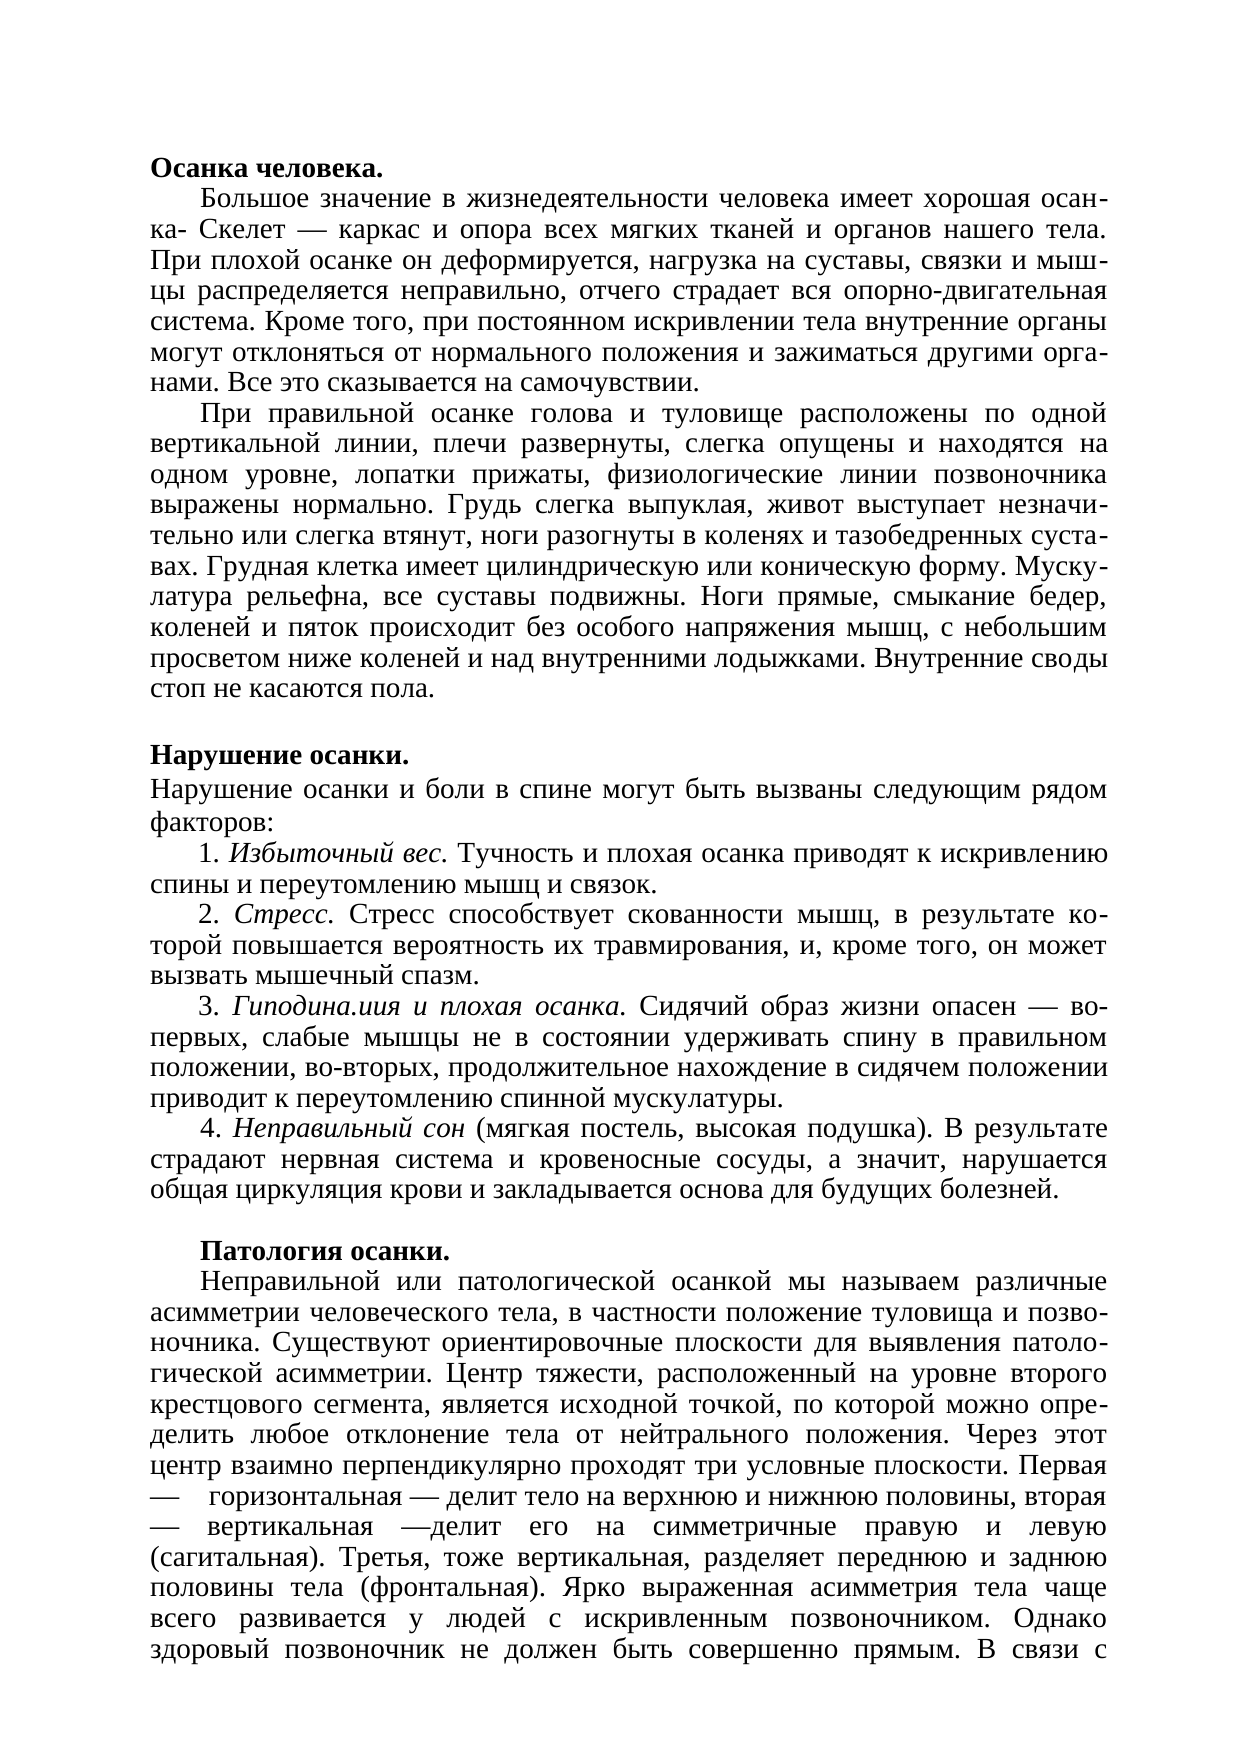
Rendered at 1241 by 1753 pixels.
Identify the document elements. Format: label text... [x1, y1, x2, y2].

text Нарушение осанки и боли в спине могут быть вызваны следующим рядом факторов: [150, 771, 1108, 838]
text 2. Стресс. Стресс способствует скованности мышц, в результате которой повышается вероятность их травмирования, и, кроме того, он может вызвать мышечный спазм. [150, 899, 1108, 991]
text Осанка человека. [150, 150, 1108, 183]
text Патология осанки. [150, 1236, 1108, 1266]
text 4. Неправильный сон (мягкая постель, высокая подушка). В результате страдают нервная система и кровеносные сосуды, а значит, нарушается общая циркуляция крови и закладывается основа для будущих болезней. [150, 1113, 1108, 1205]
text Большое значение в жизнедеятельности человека имеет хорошая осанка- Скелет — каркас и опора всех мягких тканей и органов нашего тела. При плохой осанке он деформируется, нагрузка на суставы, связки и мышцы распределяется неправильно, отчего страдает вся опорно-двигательная система. Кроме того, при постоянном искривлении тела внутренние органы могут отклоняться от нормального положения и зажиматься другими органами. Все это сказывается на самочувствии. [150, 183, 1108, 398]
text При правильной осанке голова и туловище расположены по одной вертикальной линии, плечи развернуты, слегка опущены и находятся на одном уровне, лопатки прижаты, физиологические линии позвоночника выражены нормально. Грудь слегка выпуклая, живот выступает незначительно или слегка втянут, ноги разогнуты в коленях и тазобедренных суставах. Грудная клетка имеет цилиндрическую или коническую форму. Мускулатура рельефна, все суставы подвижны. Ноги прямые, смыкание бедер, коленей и пяток происходит без особого напряжения мышц, с небольшим просветом ниже коленей и над внутренними лодыжками. Внутренние своды стоп не касаются пола. [150, 398, 1108, 704]
text 1. Избыточный вес. Тучность и плохая осанка приводят к искривлению спины и переутомлению мышц и связок. [150, 838, 1108, 899]
text 3. Гиподина.иия и плохая осанка. Сидячий образ жизни опасен — во-первых, слабые мышцы не в состоянии удерживать спину в правильном положении, во-вторых, продолжительное нахождение в сидячем положении приводит к переутомлению спинной мускулатуры. [150, 991, 1108, 1113]
text Нарушение осанки. [150, 737, 1108, 771]
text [150, 1266, 1108, 1664]
